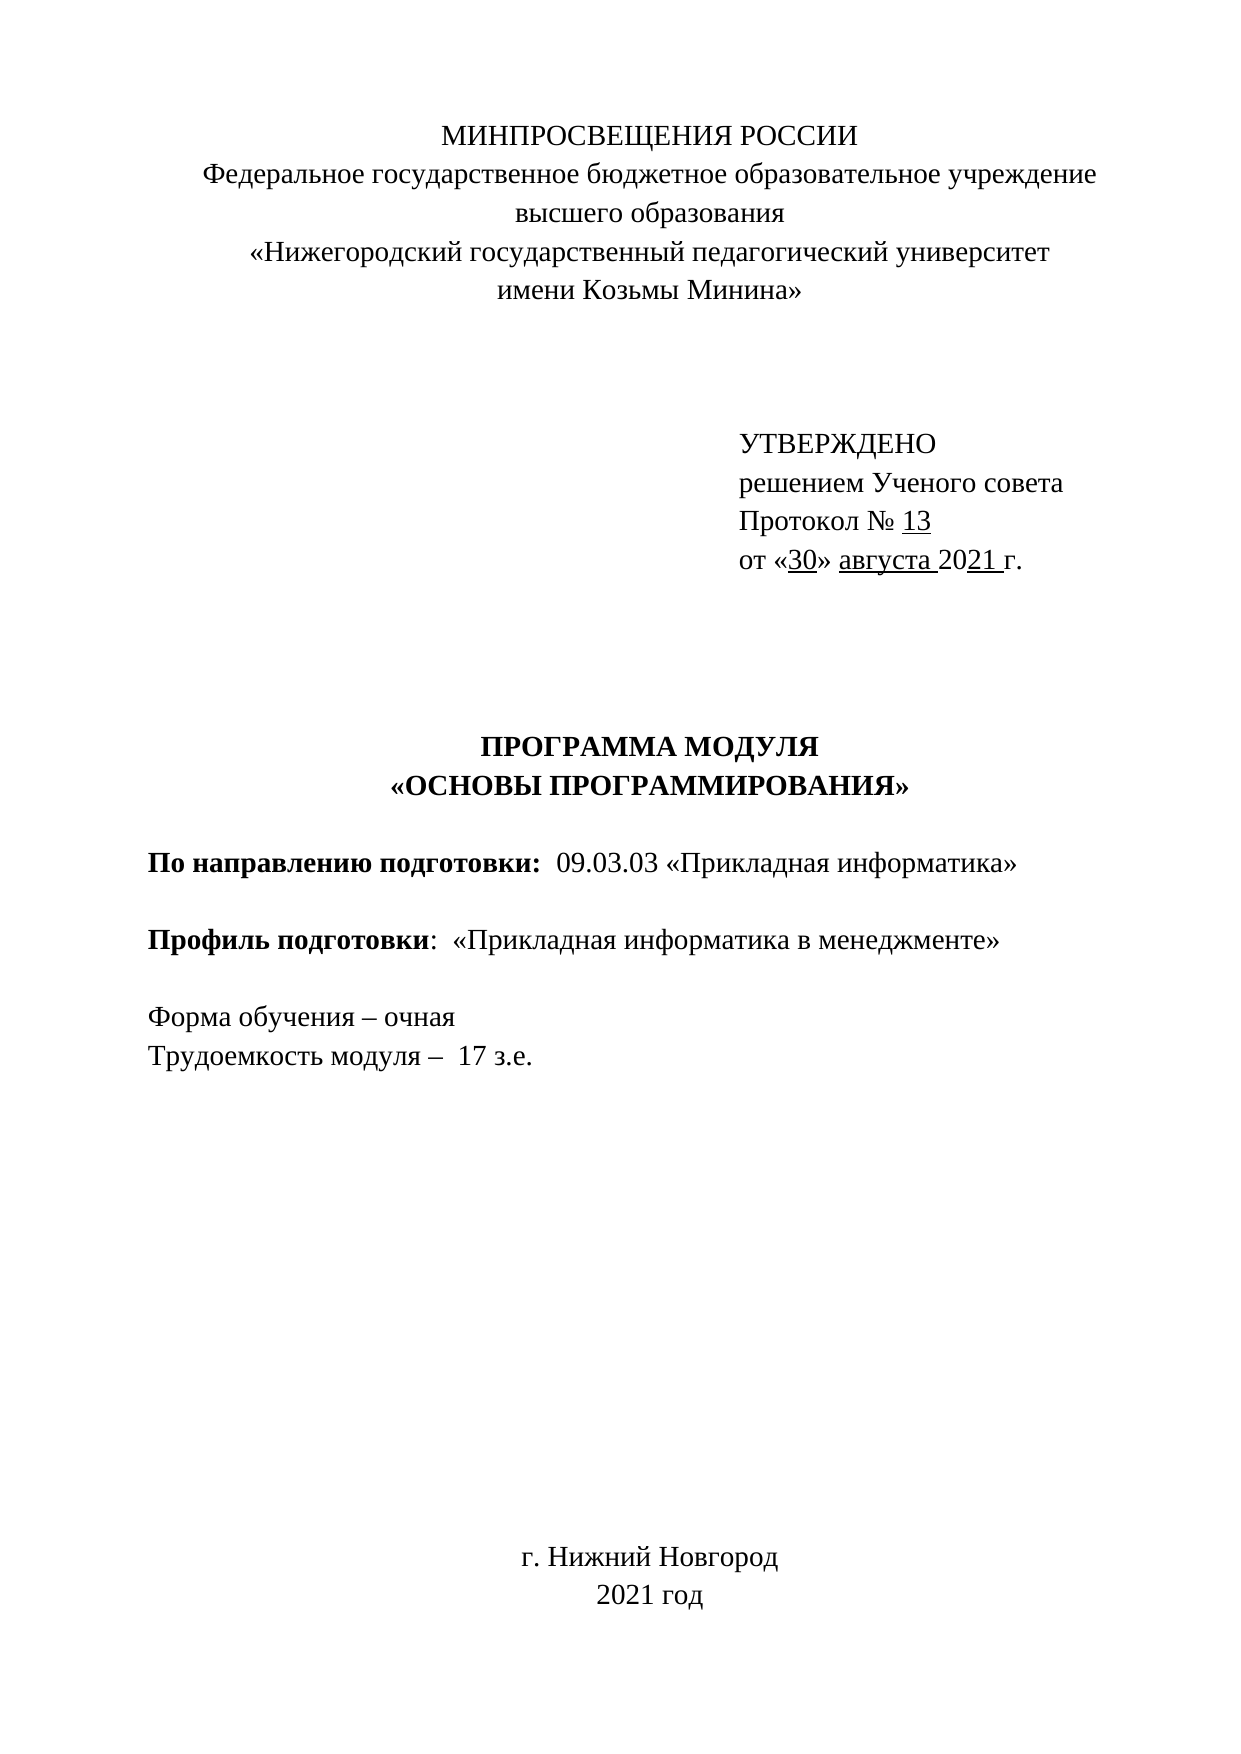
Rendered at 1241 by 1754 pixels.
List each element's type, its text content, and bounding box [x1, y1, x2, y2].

text г. Нижний Новгород [148, 1539, 1152, 1572]
text программа модуля [148, 729, 1152, 763]
text УТВЕРЖДЕНО [738, 426, 1152, 460]
text Трудоемкость модуля – 17 з.е. [148, 1038, 1152, 1071]
text решением Ученого совета [738, 465, 1152, 498]
text «Нижегородский государственный педагогический университет [148, 234, 1152, 267]
text 2021 год [148, 1577, 1152, 1611]
text Форма обучения – очная [148, 999, 1152, 1033]
text МИНПРОСВЕЩЕНИЯ РОССИИ [148, 118, 1152, 152]
text Профиль подготовки: «Прикладная информатика в менеджменте» [148, 922, 1152, 956]
text высшего образования [148, 195, 1152, 229]
text По направлению подготовки: 09.03.03 «Прикладная информатика» [148, 845, 1152, 878]
text имени Козьмы Минина» [148, 272, 1152, 306]
text Протокол № 13 [738, 503, 1152, 537]
text Федеральное государственное бюджетное образовательное учреждение [148, 157, 1152, 190]
text от «30» августа 2021 г. [738, 542, 1152, 576]
text «ОСНОВЫ ПРОГРАММИРОВАНИЯ» [148, 768, 1152, 801]
